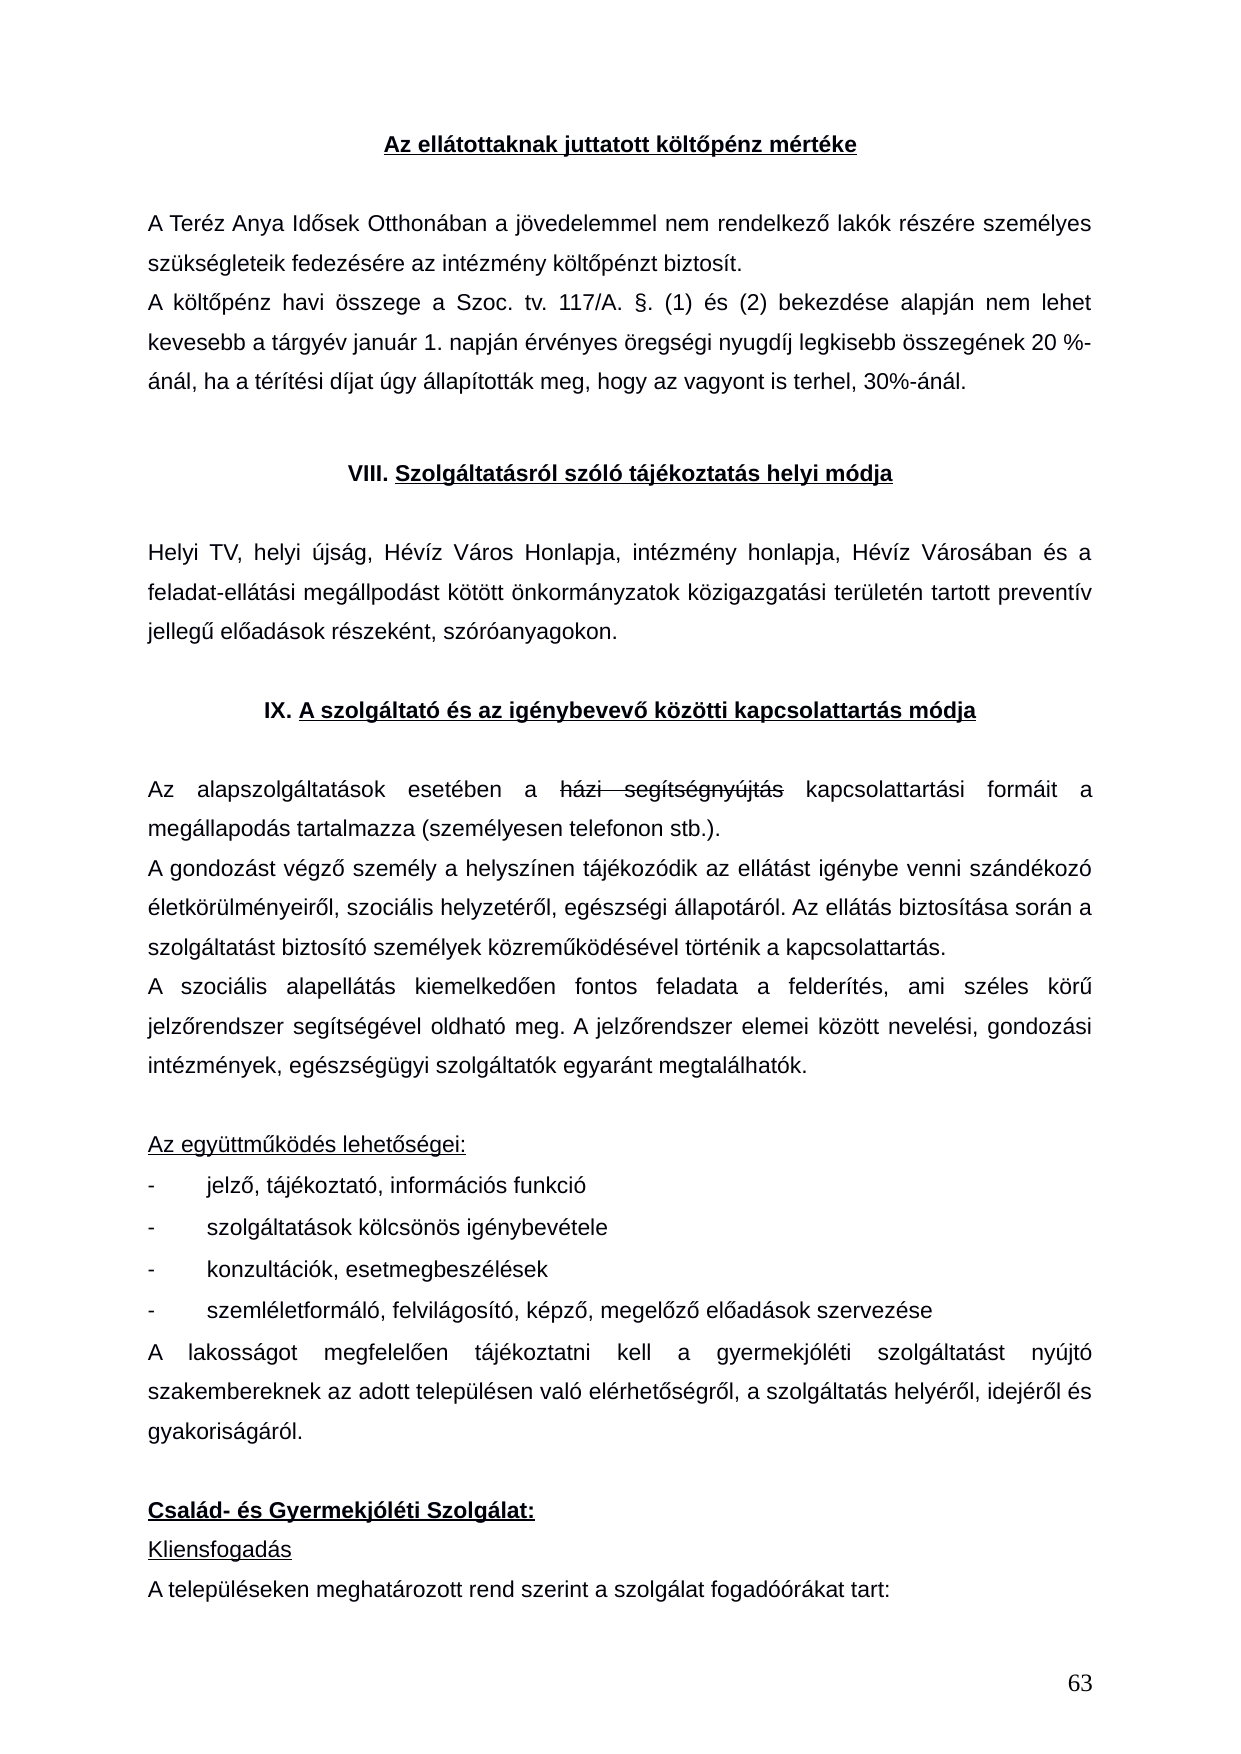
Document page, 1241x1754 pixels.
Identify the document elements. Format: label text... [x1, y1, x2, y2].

text IX. A szolgáltató és az igénybevevő közötti kapcsolattartás módja [148, 697, 1093, 723]
text Az együttműködés lehetőségei: [148, 1131, 1093, 1158]
text Kliensfogadás [148, 1536, 1093, 1562]
text Család- és Gyermekjóléti Szolgálat: [148, 1497, 1093, 1523]
text VIII. Szolgáltatásról szóló tájékoztatás helyi módja [148, 460, 1093, 486]
text Az ellátottaknak juttatott költőpénz mértéke [148, 131, 1093, 157]
text Az alapszolgáltatások esetében a házi segítségnyújtás kapcsolattartási formáit a megállapodás tartalmazza (személyesen telefonon stb.). [148, 776, 1093, 842]
list jelző, tájékoztató, információs funkció [148, 1171, 1093, 1199]
text A településeken meghatározott rend szerint a szolgálat fogadóórákat tart: [148, 1576, 1093, 1602]
list szemléletformáló, felvilágosító, képző, megelőző előadások szervezése [148, 1297, 1093, 1325]
text A szociális alapellátás kiemelkedően fontos feladata a felderítés, ami széles körű jelzőrendszer segítségével oldható meg. A jelzőrendszer elemei között nevelési, gondozási intézmények, egészségügyi szolgáltatók egyaránt megtalálhatók. [148, 973, 1093, 1079]
text A lakosságot megfelelően tájékoztatni kell a gyermekjóléti szolgáltatást nyújtó szakembereknek az adott településen való elérhetőségről, a szolgáltatás helyéről, idejéről és gyakoriságáról. [148, 1339, 1093, 1444]
text A gondozást végző személy a helyszínen tájékozódik az ellátást igénybe venni szándékozó életkörülményeiről, szociális helyzetéről, egészségi állapotáról. Az ellátás biztosítása során a szolgáltatást biztosító személyek közreműködésével történik a kapcsolattartás. [148, 855, 1093, 960]
list szolgáltatások kölcsönös igénybevétele [148, 1213, 1093, 1241]
text A költőpénz havi összege a Szoc. tv. 117/A. §. (1) és (2) bekezdése alapján nem lehet kevesebb a tárgyév január 1. napján érvényes öregségi nyugdíj legkisebb összegének 20 %-ánál, ha a térítési díjat úgy állapították meg, hogy az vagyont is terhel, 30%-ánál. [148, 289, 1093, 394]
text A Teréz Anya Idősek Otthonában a jövedelemmel nem rendelkező lakók részére személyes szükségleteik fedezésére az intézmény költőpénzt biztosít. [148, 210, 1093, 276]
list konzultációk, esetmegbeszélések [148, 1255, 1093, 1283]
text Helyi TV, helyi újság, Hévíz Város Honlapja, intézmény honlapja, Hévíz Városában és a feladat-ellátási megállpodást kötött önkormányzatok közigazgatási területén tartott preventív jellegű előadások részeként, szóróanyagokon. [148, 539, 1093, 644]
